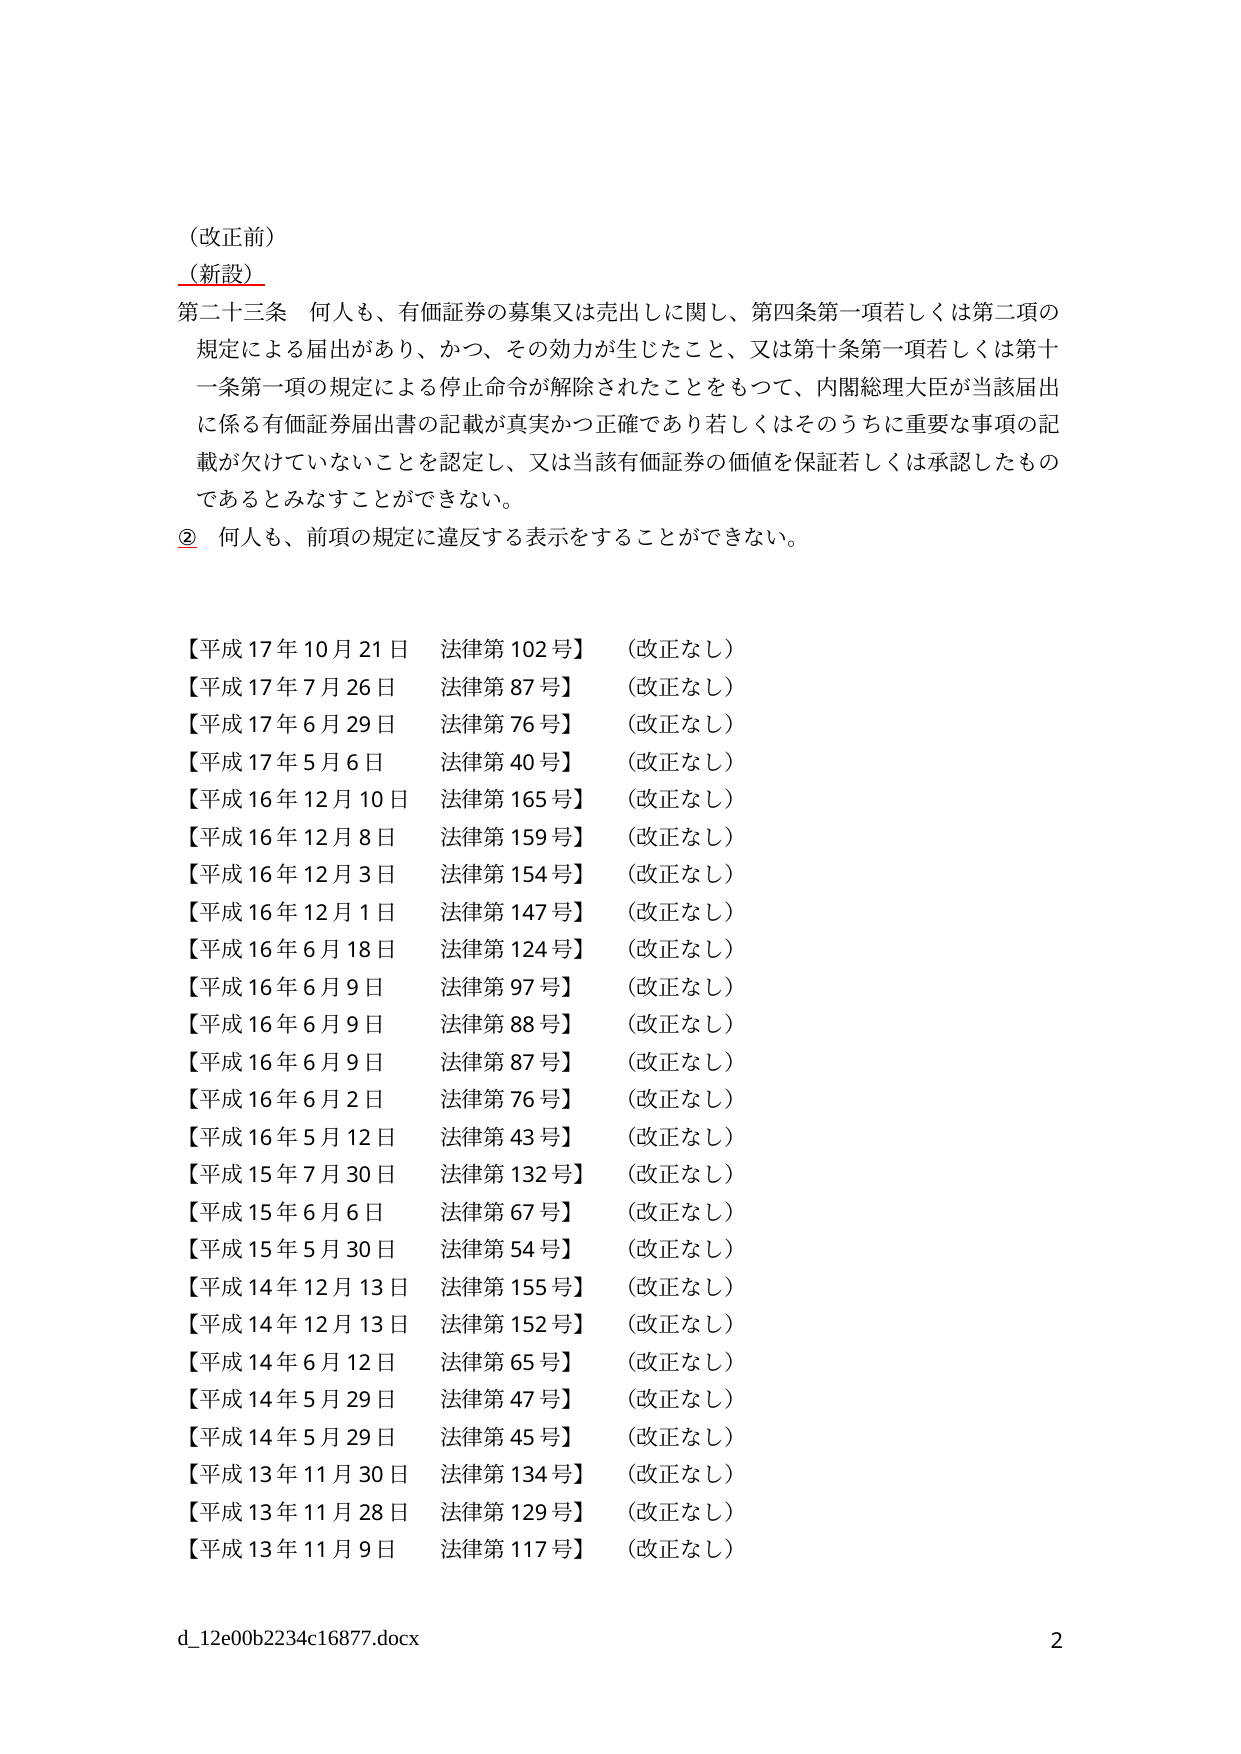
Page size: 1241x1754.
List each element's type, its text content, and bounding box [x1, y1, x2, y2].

text 【平成16年6月18日 法律第124号】 （改正なし） [177, 929, 1063, 967]
text 【平成15年7月30日 法律第132号】 （改正なし） [177, 1154, 1063, 1192]
text 【平成13年11月30日 法律第134号】 （改正なし） [177, 1454, 1063, 1492]
text 【平成16年6月9日 法律第97号】 （改正なし） [177, 967, 1063, 1004]
text （新設） [177, 254, 1063, 292]
text （改正前） [177, 217, 1063, 254]
text 【平成13年11月9日 法律第117号】 （改正なし） [177, 1529, 1063, 1567]
text 【平成14年6月12日 法律第65号】 （改正なし） [177, 1342, 1063, 1379]
text 【平成17年5月6日 法律第40号】 （改正なし） [177, 742, 1063, 779]
text 【平成17年10月21日 法律第102号】 （改正なし） [177, 629, 1063, 667]
text 【平成16年5月12日 法律第43号】 （改正なし） [177, 1117, 1063, 1154]
text 【平成17年7月26日 法律第87号】 （改正なし） [177, 667, 1063, 704]
text 【平成16年12月10日 法律第165号】 （改正なし） [177, 779, 1063, 817]
text 【平成13年11月28日 法律第129号】 （改正なし） [177, 1492, 1063, 1529]
text 【平成14年5月29日 法律第45号】 （改正なし） [177, 1417, 1063, 1454]
text 【平成16年12月3日 法律第154号】 （改正なし） [177, 854, 1063, 892]
text 【平成15年5月30日 法律第54号】 （改正なし） [177, 1229, 1063, 1267]
text 【平成15年6月6日 法律第67号】 （改正なし） [177, 1192, 1063, 1229]
text 【平成16年12月1日 法律第147号】 （改正なし） [177, 892, 1063, 929]
text 【平成14年5月29日 法律第47号】 （改正なし） [177, 1379, 1063, 1417]
text 【平成16年6月2日 法律第76号】 （改正なし） [177, 1079, 1063, 1117]
text ② 何人も、前項の規定に違反する表示をすることができない。 [177, 517, 1063, 554]
text 【平成16年6月9日 法律第88号】 （改正なし） [177, 1004, 1063, 1042]
text 【平成16年12月8日 法律第159号】 （改正なし） [177, 817, 1063, 854]
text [177, 292, 1063, 517]
text 【平成16年6月9日 法律第87号】 （改正なし） [177, 1042, 1063, 1079]
text 【平成14年12月13日 法律第155号】 （改正なし） [177, 1267, 1063, 1304]
text 【平成14年12月13日 法律第152号】 （改正なし） [177, 1304, 1063, 1342]
text 【平成17年6月29日 法律第76号】 （改正なし） [177, 704, 1063, 742]
